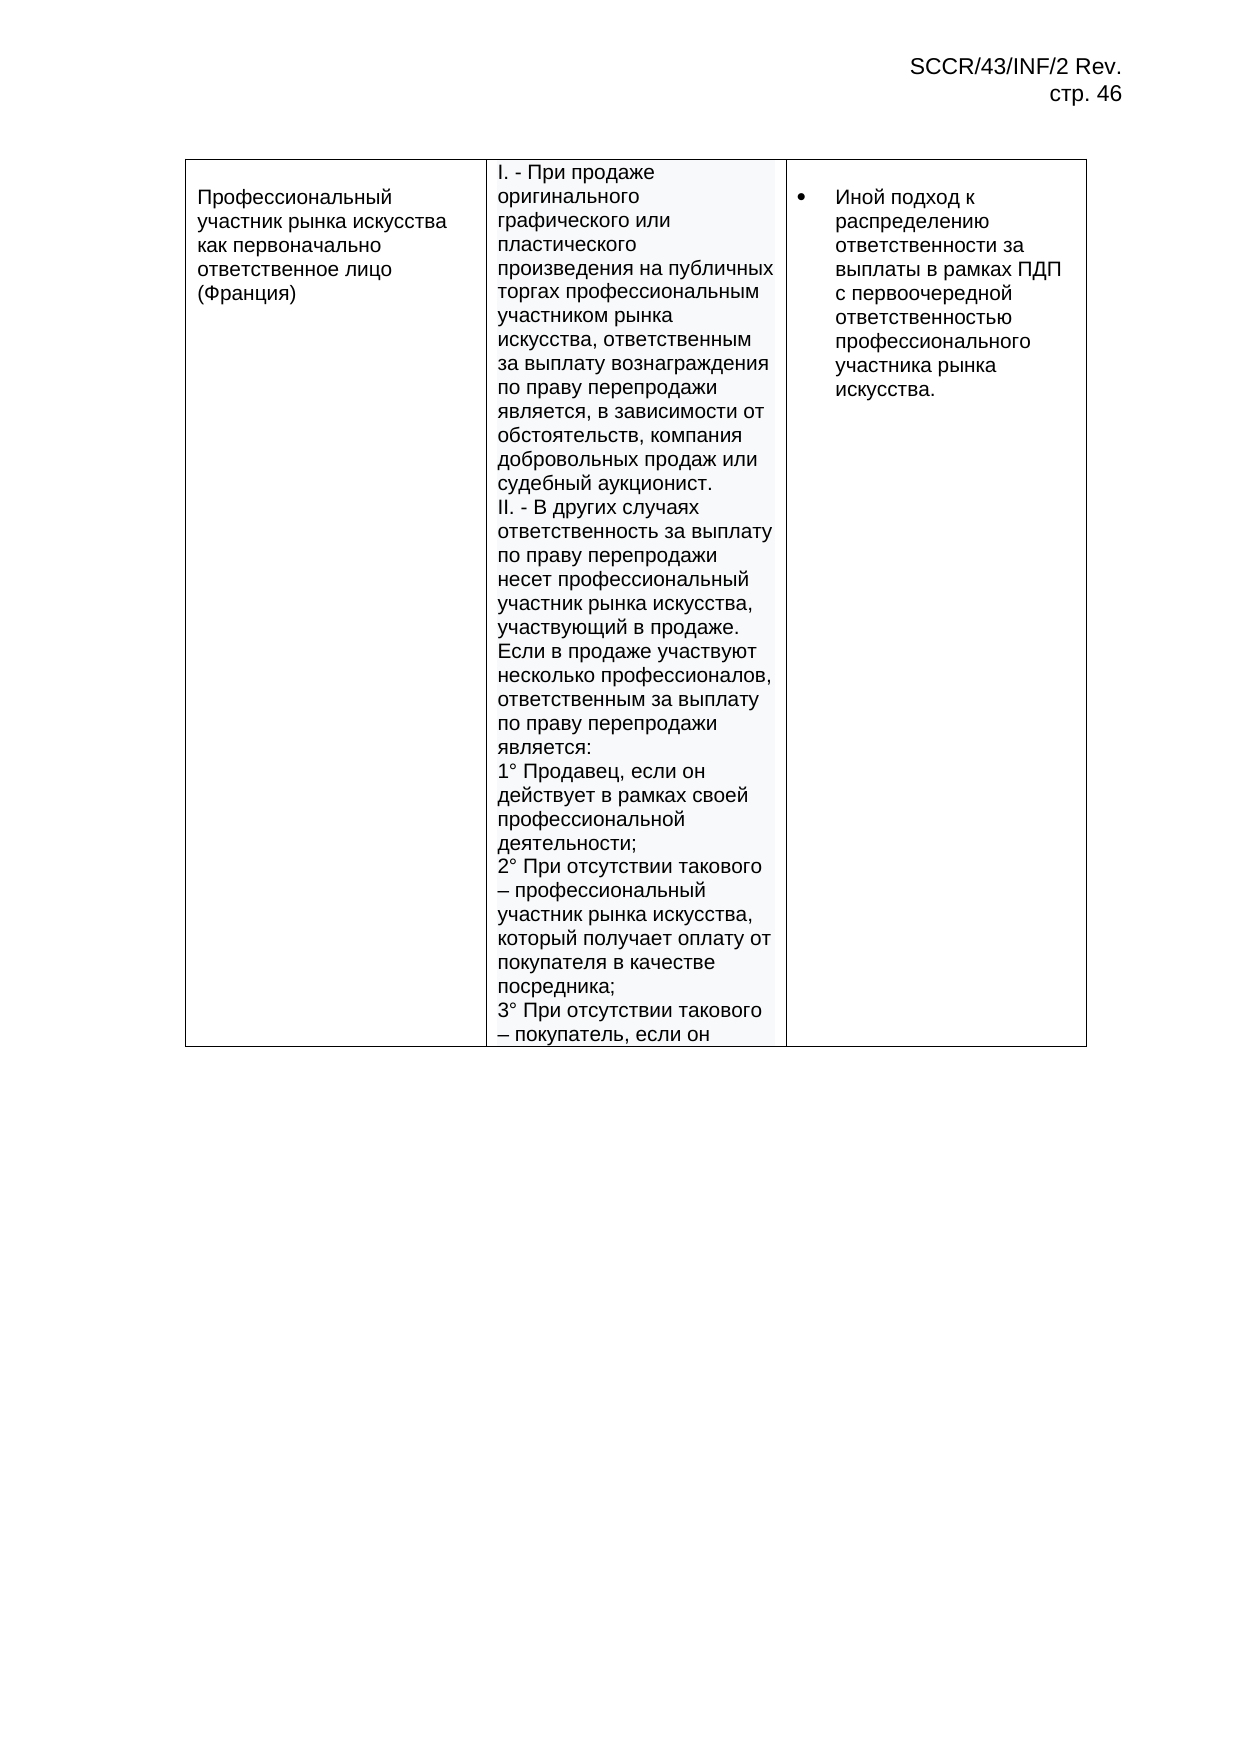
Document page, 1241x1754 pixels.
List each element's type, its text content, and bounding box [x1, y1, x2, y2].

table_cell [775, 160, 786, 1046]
table_cell Иной подход к распределению ответственности за выплаты в рамках ПДП с первоочередной ответственностью профессионального участника рынка искусства. [787, 160, 1086, 1046]
table_cell Профессиональный участник рынка искусства как первоначально ответственное лицо (Франция) [186, 160, 486, 1046]
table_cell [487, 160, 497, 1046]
